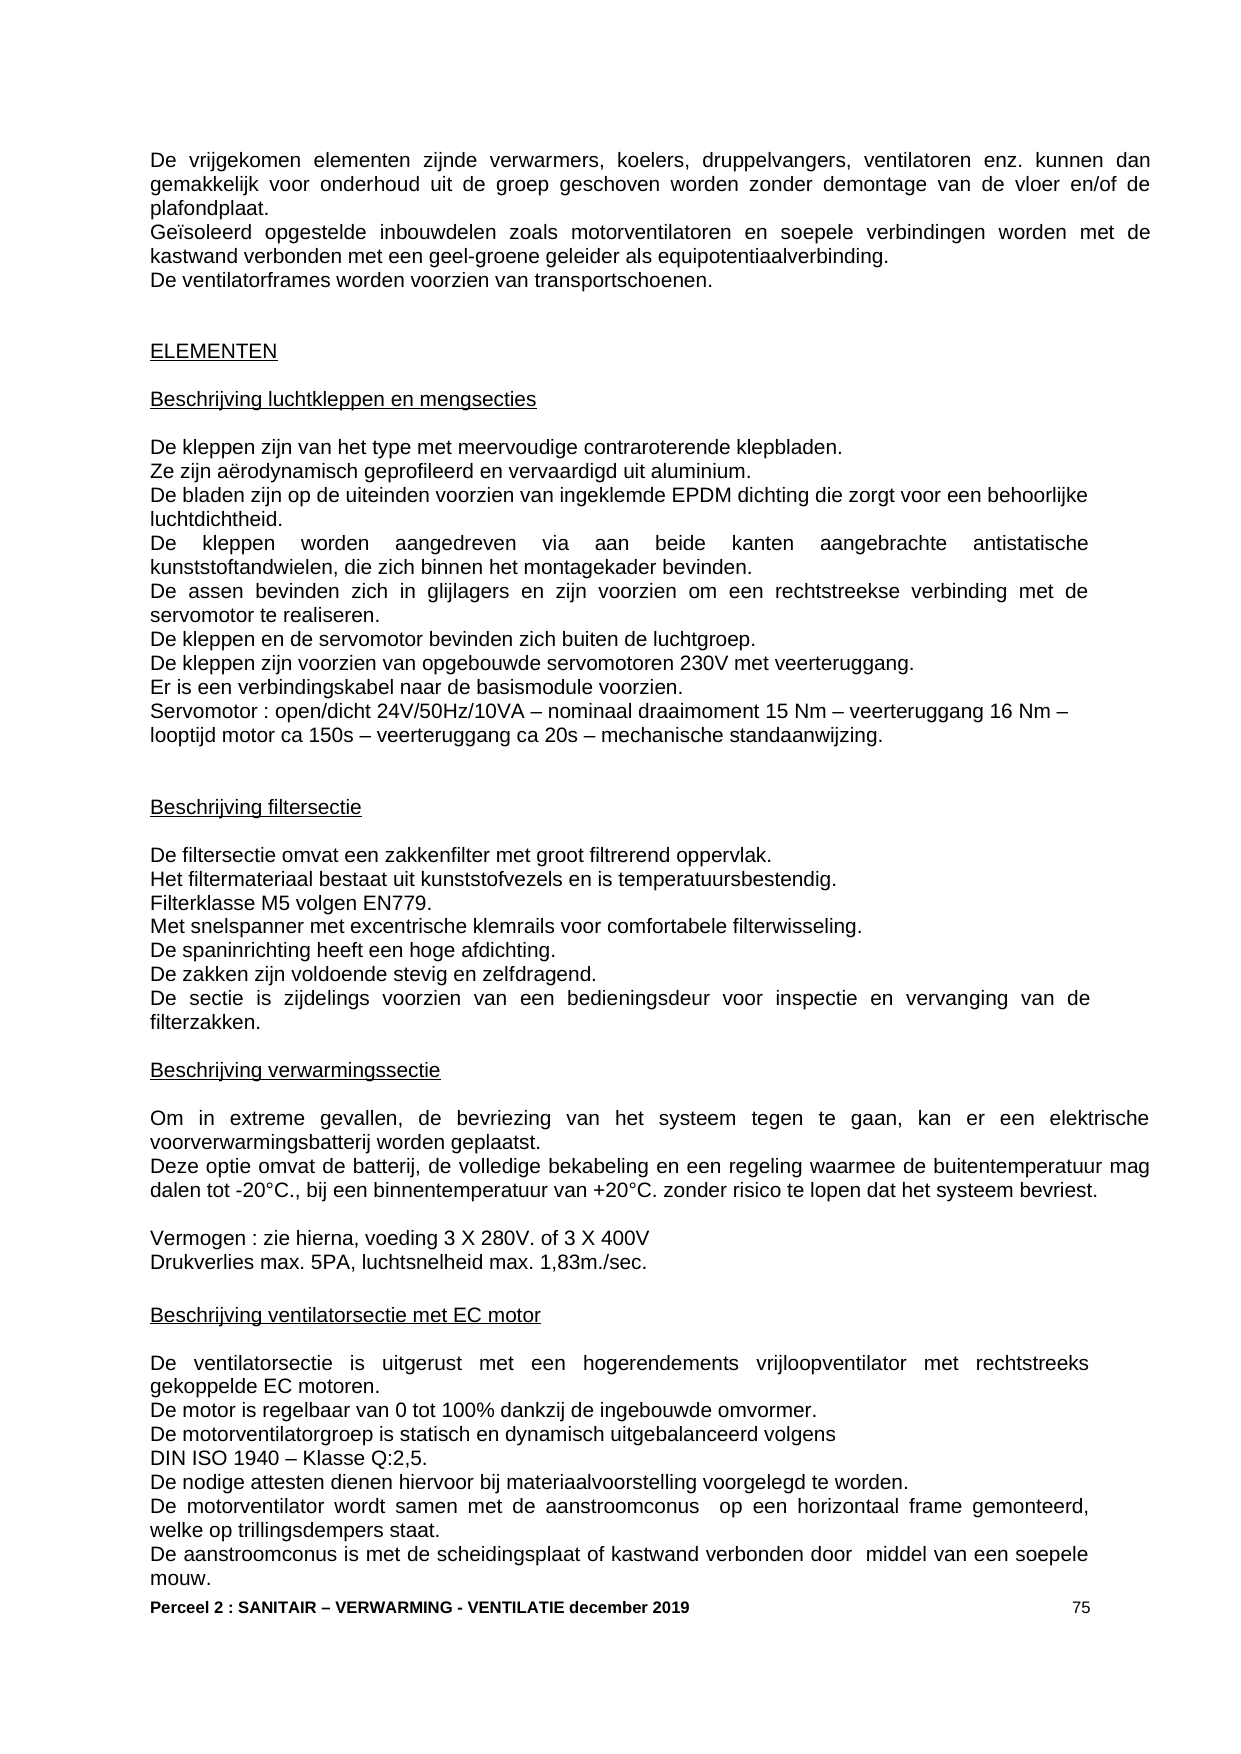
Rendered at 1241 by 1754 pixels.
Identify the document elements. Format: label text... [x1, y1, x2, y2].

text De ventilatorframes worden voorzien van transportschoenen. [150, 267, 1152, 291]
text De assen bevinden zich in glijlagers en zijn voorzien om een rechtstreekse verbinding met de servomotor te realiseren. [150, 579, 1090, 627]
text Drukverlies max. 5PA, luchtsnelheid max. 1,83m./sec. [150, 1250, 1152, 1274]
text De motorventilatorgroep is statisch en dynamisch uitgebalanceerd volgens [150, 1422, 1090, 1446]
text De vrijgekomen elementen zijnde verwarmers, koelers, druppelvangers, ventilatoren enz. kunnen dan gemakkelijk voor onderhoud uit de groep geschoven worden zonder demontage van de vloer en/of de plafondplaat. [150, 148, 1152, 219]
text Beschrijving luchtkleppen en mengsecties [150, 387, 1152, 411]
text De kleppen zijn voorzien van opgebouwde servomotoren 230V met veerteruggang. [150, 651, 1090, 675]
text DIN ISO 1940 – Klasse Q:2,5. [150, 1446, 1090, 1470]
text Met snelspanner met excentrische klemrails voor comfortabele filterwisseling. [150, 914, 1090, 938]
text Vermogen : zie hierna, voeding 3 X 280V. of 3 X 400V [150, 1226, 1152, 1250]
text Beschrijving verwarmingssectie [150, 1058, 1152, 1082]
text ELEMENTEN [150, 339, 1090, 363]
text De motorventilator wordt samen met de aanstroomconus op een horizontaal frame gemonteerd, welke op trillingsdempers staat. [150, 1494, 1090, 1542]
text De spaninrichting heeft een hoge afdichting. [150, 938, 1090, 962]
text Beschrijving ventilatorsectie met EC motor [150, 1302, 1152, 1326]
text De aanstroomconus is met de scheidingsplaat of kastwand verbonden door middel van een soepele mouw. [150, 1542, 1090, 1590]
text De filtersectie omvat een zakkenfilter met groot filtrerend oppervlak. [150, 842, 1090, 866]
text looptijd motor ca 150s – veerteruggang ca 20s – mechanische standaanwijzing. [150, 723, 1152, 747]
text Geïsoleerd opgestelde inbouwdelen zoals motorventilatoren en soepele verbindingen worden met de kastwand verbonden met een geel-groene geleider als equipotentiaalverbinding. [150, 219, 1152, 267]
text Filterklasse M5 volgen EN779. [150, 890, 1090, 914]
text De nodige attesten dienen hiervoor bij materiaalvoorstelling voorgelegd te worden. [150, 1470, 1090, 1494]
text De motor is regelbaar van 0 tot 100% dankzij de ingebouwde omvormer. [150, 1398, 1090, 1422]
text Beschrijving filtersectie [150, 794, 1152, 818]
text De sectie is zijdelings voorzien van een bedieningsdeur voor inspectie en vervanging van de filterzakken. [150, 986, 1090, 1034]
text De kleppen en de servomotor bevinden zich buiten de luchtgroep. [150, 627, 1090, 651]
text Deze optie omvat de batterij, de volledige bekabeling en een regeling waarmee de buitentemperatuur mag dalen tot -20°C., bij een binnentemperatuur van +20°C. zonder risico te lopen dat het systeem bevriest. [150, 1154, 1152, 1202]
text Er is een verbindingskabel naar de basismodule voorzien. [150, 675, 1090, 699]
text De kleppen zijn van het type met meervoudige contraroterende klepbladen. [150, 435, 1090, 459]
text De ventilatorsectie is uitgerust met een hogerendements vrijloopventilator met rechtstreeks gekoppelde EC motoren. [150, 1350, 1090, 1398]
text De kleppen worden aangedreven via aan beide kanten aangebrachte antistatische kunststoftandwielen, die zich binnen het montagekader bevinden. [150, 531, 1090, 579]
text Ze zijn aërodynamisch geprofileerd en vervaardigd uit aluminium. [150, 459, 1090, 483]
text Om in extreme gevallen, de bevriezing van het systeem tegen te gaan, kan er een elektrische voorverwarmingsbatterij worden geplaatst. [150, 1106, 1152, 1154]
text Servomotor : open/dicht 24V/50Hz/10VA – nominaal draaimoment 15 Nm – veerteruggang 16 Nm – [150, 699, 1152, 723]
text De bladen zijn op de uiteinden voorzien van ingeklemde EPDM dichting die zorgt voor een behoorlijke luchtdichtheid. [150, 483, 1090, 531]
text De zakken zijn voldoende stevig en zelfdragend. [150, 962, 1090, 986]
text Het filtermateriaal bestaat uit kunststofvezels en is temperatuursbestendig. [150, 866, 1090, 890]
